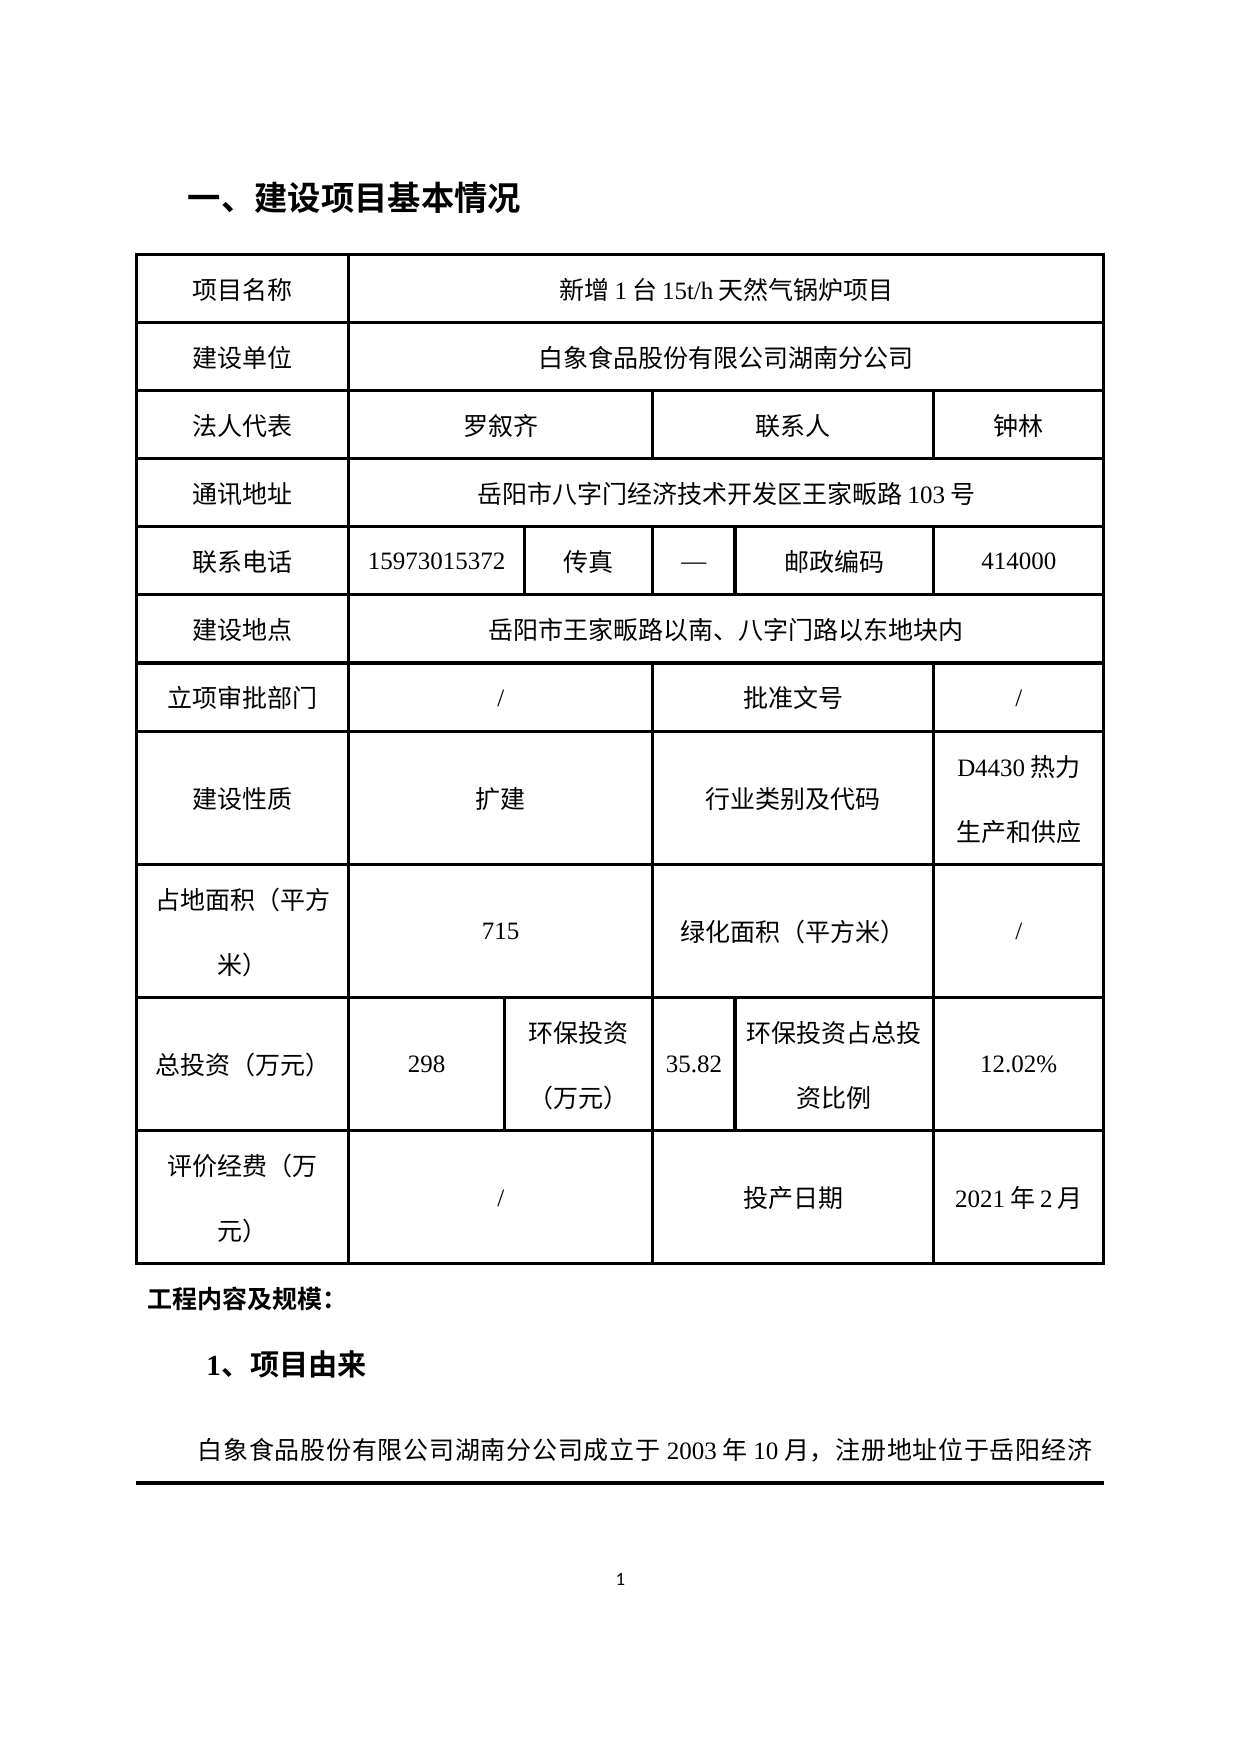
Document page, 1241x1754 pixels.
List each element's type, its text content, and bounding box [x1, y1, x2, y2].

table_cell 罗叙齐 [350, 392, 651, 457]
table_cell 扩建 [350, 733, 651, 863]
table_cell 岳阳市八字门经济技术开发区王家畈路103号 [350, 460, 1102, 525]
table_header 项目名称 [138, 256, 347, 321]
table_cell 12.02% [935, 999, 1102, 1129]
table_cell 环保投资（万元） [506, 999, 651, 1129]
table_cell 批准文号 [654, 665, 932, 729]
table_cell 传真 [526, 528, 651, 593]
table_cell 绿化面积（平方米） [654, 866, 932, 996]
table_cell 建设性质 [138, 733, 347, 863]
table_cell 通讯地址 [138, 460, 347, 525]
table_cell D4430热力生产和供应 [935, 733, 1102, 863]
table_cell 钟林 [935, 392, 1102, 457]
table_cell 总投资（万元） [138, 999, 347, 1129]
table_cell 2021年2月 [935, 1132, 1102, 1262]
table_cell 414000 [935, 528, 1102, 593]
table_cell 联系人 [654, 392, 932, 457]
table_cell 35.82 [654, 999, 733, 1129]
table_cell / [935, 665, 1102, 729]
table_cell 白象食品股份有限公司湖南分公司 [350, 324, 1102, 389]
subtitle 建设项目基本情况 [187, 164, 1053, 229]
table_cell / [350, 665, 651, 729]
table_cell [136, 1265, 1104, 1481]
table_cell 环保投资占总投资比例 [737, 999, 932, 1129]
table_cell 建设地点 [138, 596, 347, 661]
table_cell 评价经费（万元） [138, 1132, 347, 1262]
table_cell 建设单位 [138, 324, 347, 389]
table_cell 占地面积（平方米） [138, 866, 347, 996]
table_cell 715 [350, 866, 651, 996]
table_cell 298 [350, 999, 503, 1129]
table_cell 岳阳市王家畈路以南、八字门路以东地块内 [350, 596, 1102, 661]
table_header 新增1台15t/h天然气锅炉项目 [350, 256, 1102, 321]
table_cell 投产日期 [654, 1132, 932, 1262]
table_cell 15973015372 [350, 528, 523, 593]
table_cell 立项审批部门 [138, 665, 347, 729]
table_cell / [935, 866, 1102, 996]
table_cell 法人代表 [138, 392, 347, 457]
table_cell 联系电话 [138, 528, 347, 593]
table_cell — [654, 528, 733, 593]
table_cell 邮政编码 [737, 528, 932, 593]
table_cell 行业类别及代码 [654, 733, 932, 863]
table_cell / [350, 1132, 651, 1262]
